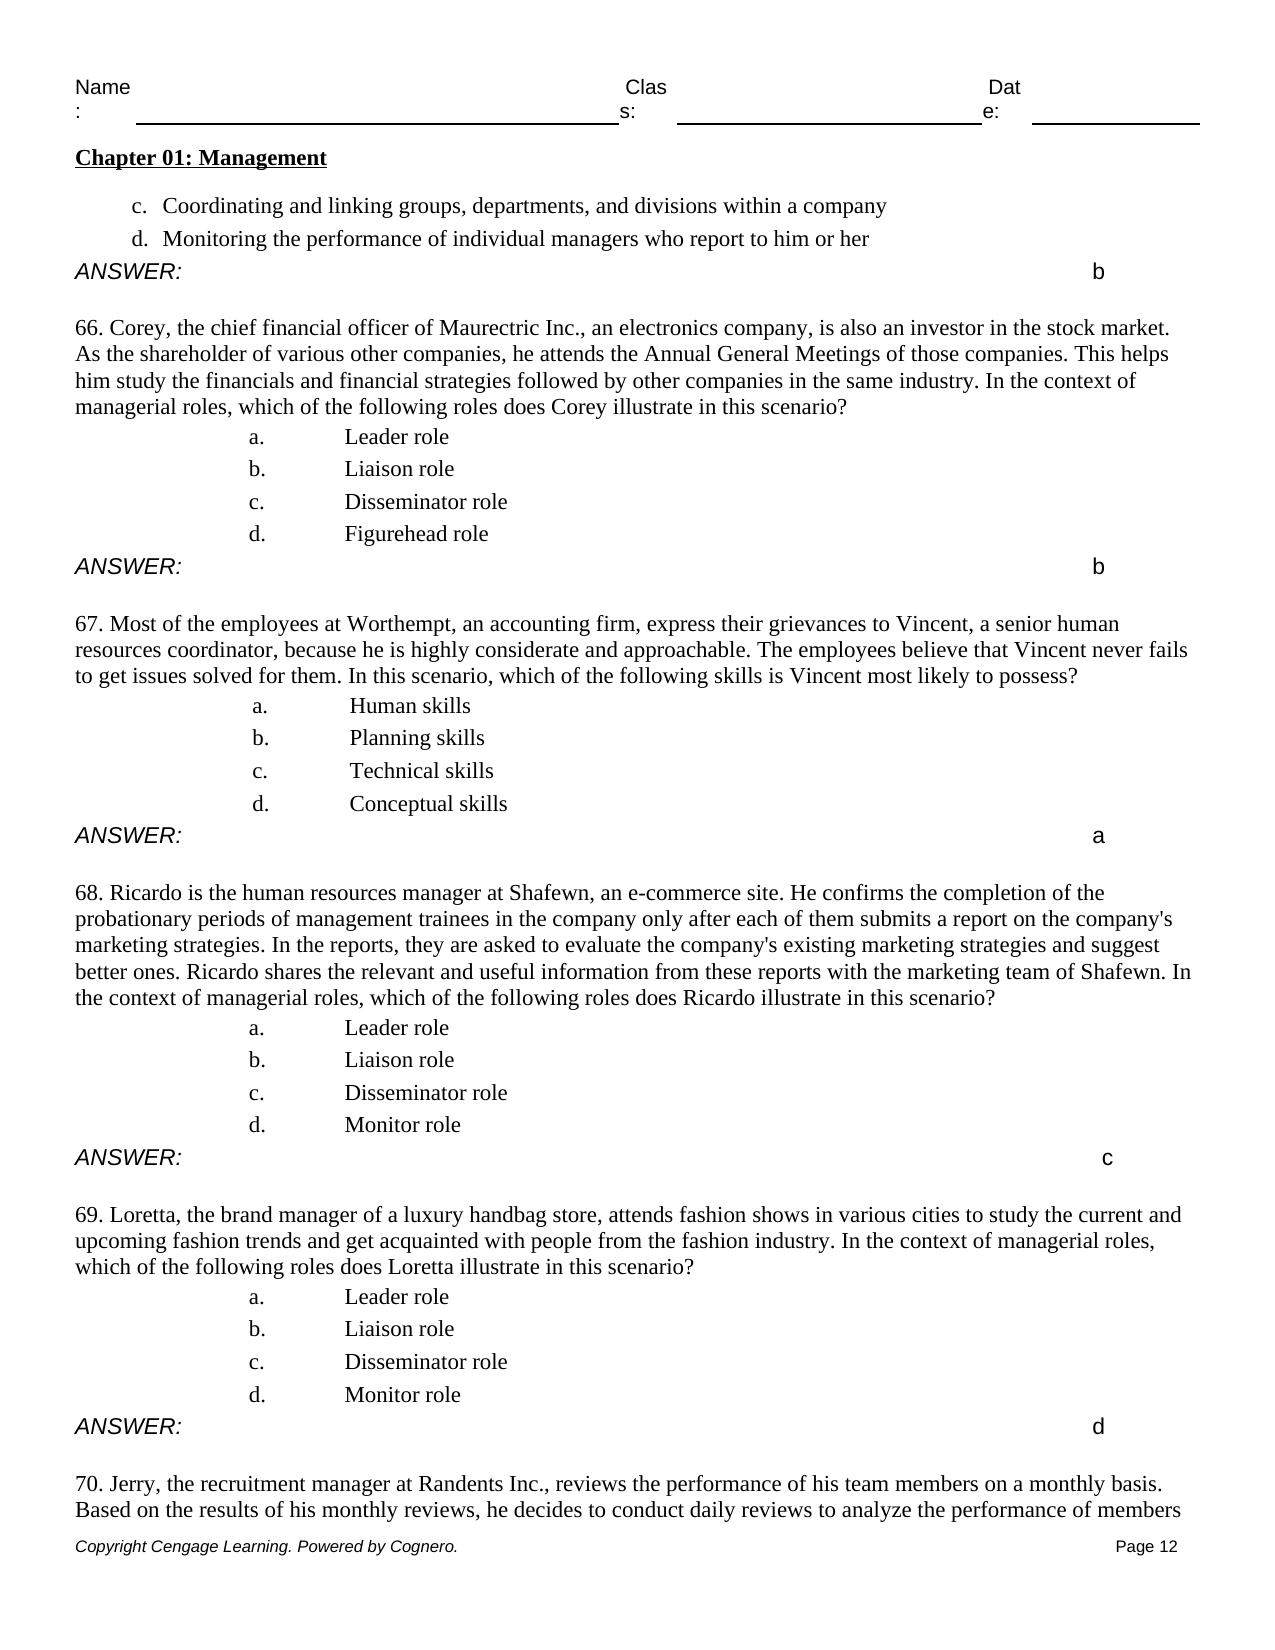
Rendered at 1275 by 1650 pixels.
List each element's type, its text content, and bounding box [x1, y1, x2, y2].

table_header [75, 189, 1200, 287]
table_header 68. Ricardo is the human resources manager at Shafewn, an e-commerce site. He confirms the completion of the probationary periods of management trainees in the company only after each of them submits a report on the company's marketing strategies. In the reports, they are asked to evaluate the company's existing marketing strategies and suggest better ones. Ricardo shares the relevant and useful information from these reports with the marketing team of Shafewn. In the context of managerial roles, which of the following roles does Ricardo illustrate in this scenario? [75, 879, 1200, 1174]
table_header 66. Corey, the chief financial officer of Maurectric Inc., an electronics company, is also an investor in the stock market. As the shareholder of various other companies, he attends the Annual General Meetings of those companies. This helps him study the financials and financial strategies followed by other companies in the same industry. In the context of managerial roles, which of the following roles does Corey illustrate in this scenario? [75, 314, 1200, 583]
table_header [75, 1470, 1200, 1523]
table_header 67. Most of the employees at Worthempt, an accounting firm, express their grievances to Vincent, a senior human resources coordinator, because he is highly considerate and approachable. The employees believe that Vincent never fails to get issues solved for them. In this scenario, which of the following skills is Vincent most likely to possess? [75, 610, 1200, 852]
table_header 69. Loretta, the brand manager of a luxury handbag store, attends fashion shows in various cities to study the current and upcoming fashion trends and get acquainted with people from the fashion industry. In the context of managerial roles, which of the following roles does Loretta illustrate in this scenario? [75, 1201, 1200, 1443]
